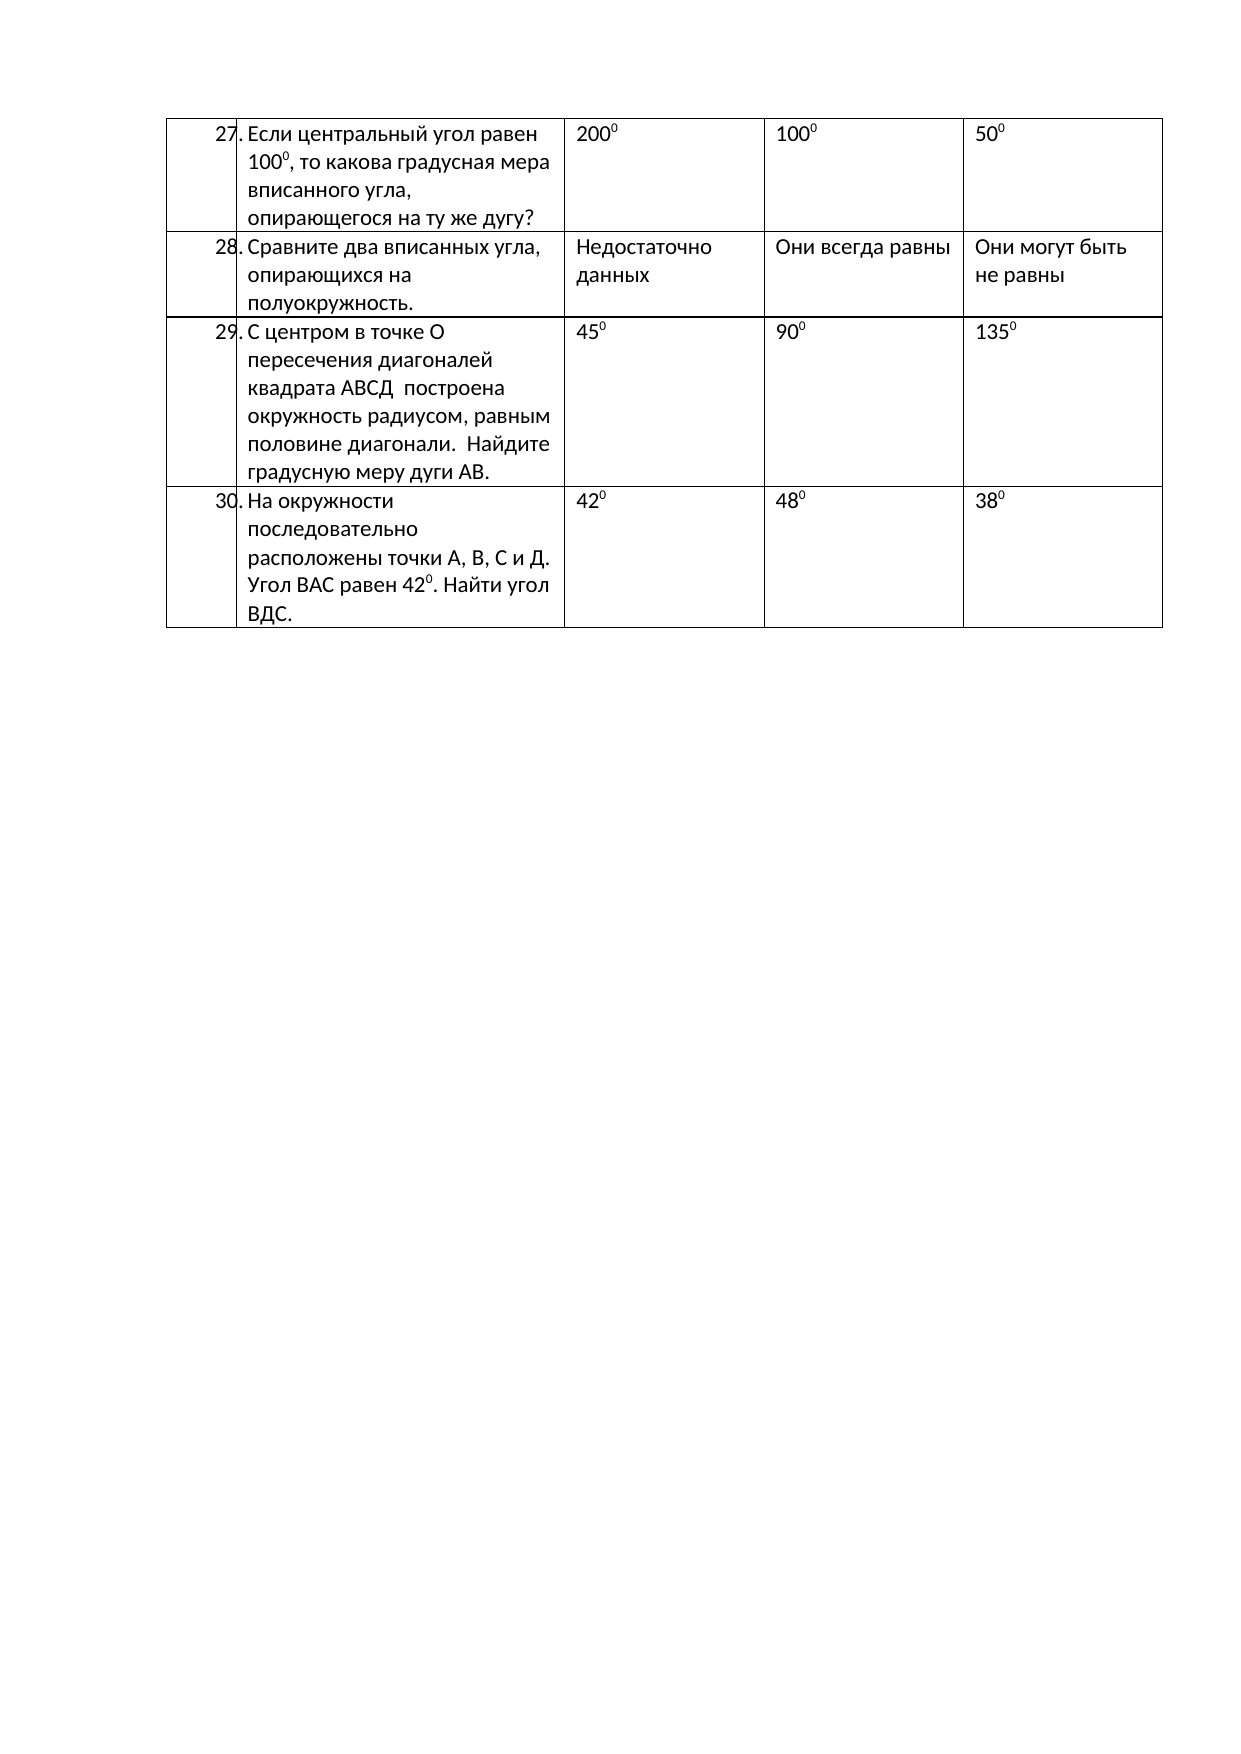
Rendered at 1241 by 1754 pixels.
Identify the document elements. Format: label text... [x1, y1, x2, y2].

table_cell Недостаточно данных [565, 232, 764, 316]
table_cell [167, 119, 236, 231]
table_cell Они всегда равны [765, 232, 963, 316]
table_cell С центром в точке О пересечения диагоналей квадрата АВСД построена окружность радиусом, равным половине диагонали. Найдите градусную меру дуги АВ. [237, 318, 564, 486]
table_cell [167, 318, 236, 486]
table_cell 420 [565, 487, 764, 627]
table_cell 380 [964, 487, 1162, 627]
table_cell 480 [765, 487, 963, 627]
table_cell 500 [964, 119, 1162, 231]
table_cell 450 [565, 318, 764, 486]
table_cell 900 [765, 318, 963, 486]
table_cell Если центральный угол равен 1000, то какова градусная мера вписанного угла, опирающегося на ту же дугу? [237, 119, 564, 231]
table_cell Они могут быть не равны [964, 232, 1162, 316]
table_cell На окружности последовательно расположены точки А, В, С и Д. Угол ВАС равен 420. Найти угол ВДС. [237, 487, 564, 627]
table_cell Сравните два вписанных угла, опирающихся на полуокружность. [237, 232, 564, 316]
table_cell [167, 232, 236, 316]
table_cell 1000 [765, 119, 963, 231]
table_cell 2000 [565, 119, 764, 231]
table_cell 1350 [964, 318, 1162, 486]
table_cell [167, 487, 236, 627]
